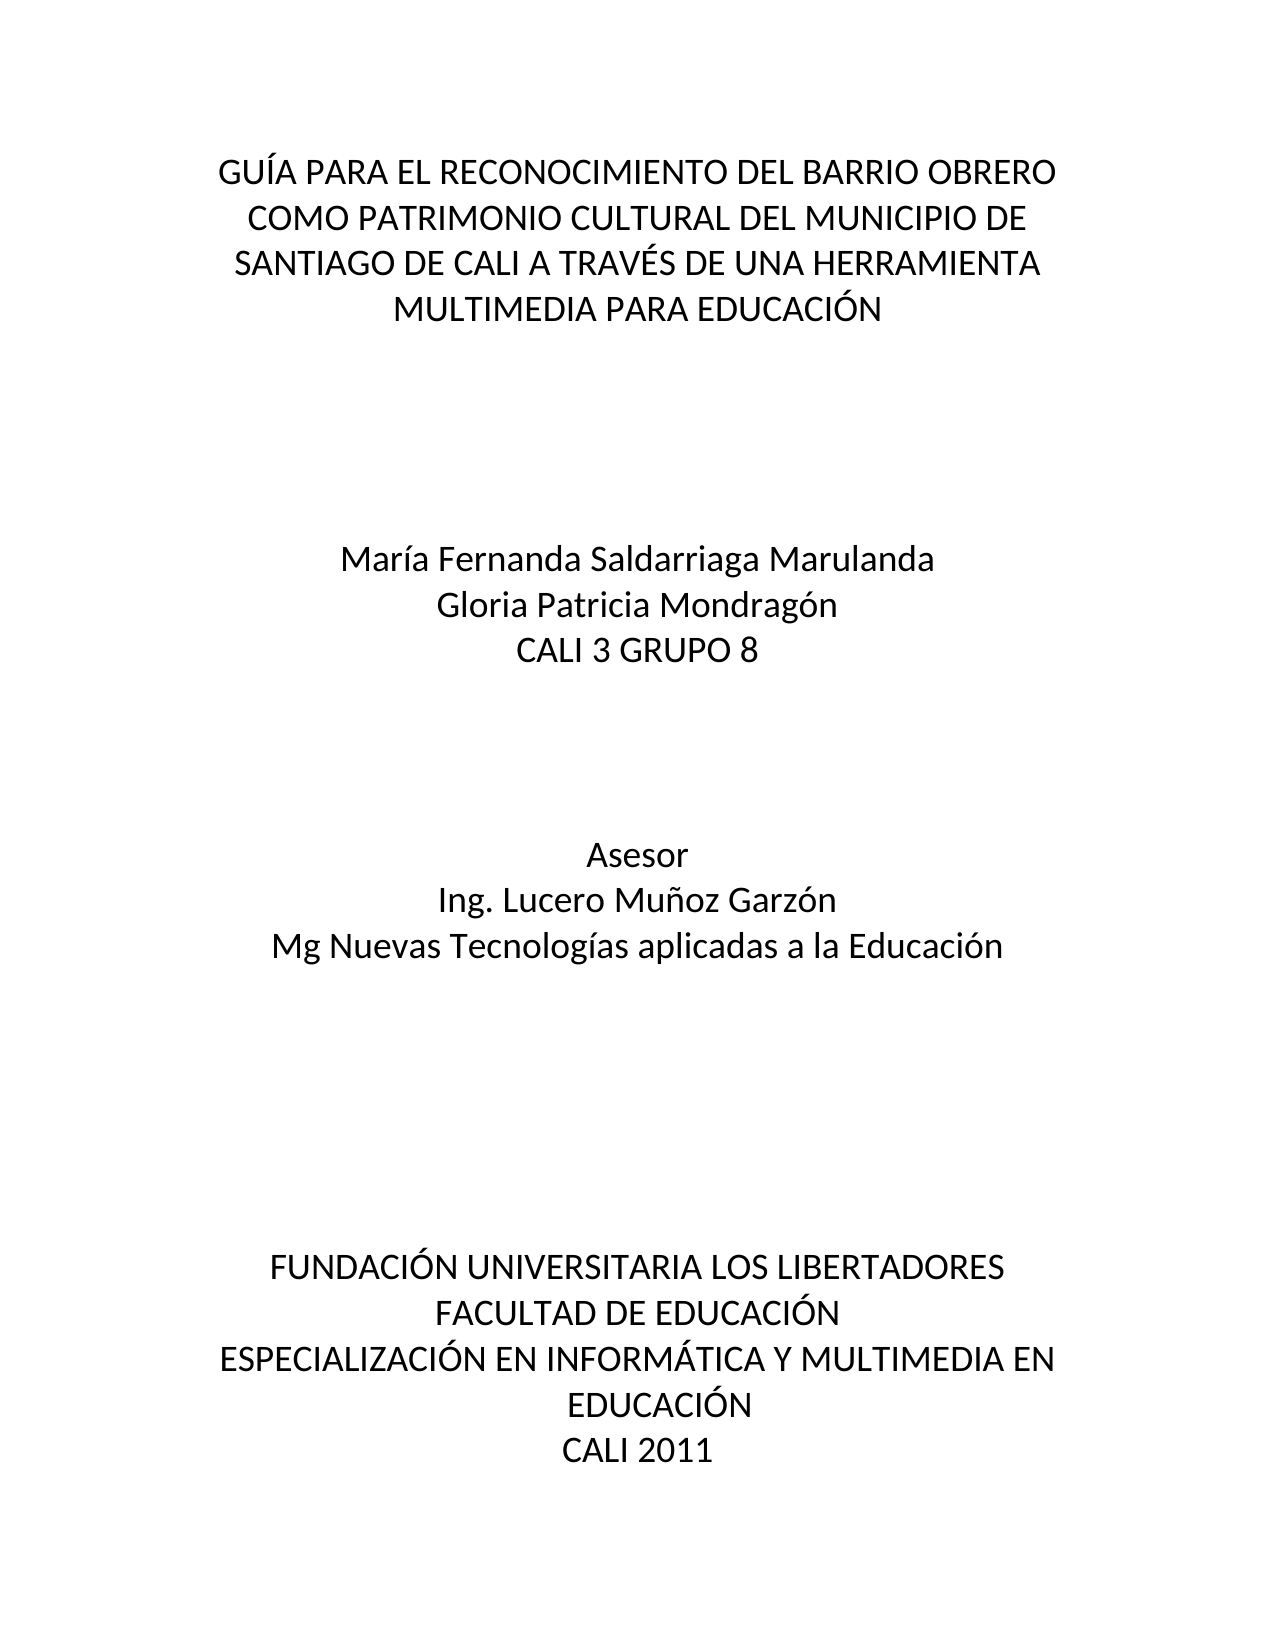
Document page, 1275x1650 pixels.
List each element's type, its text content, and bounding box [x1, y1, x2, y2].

text ESPECIALIZACIÓN EN INFORMÁTICA Y MULTIMEDIA EN EDUCACIÓN [177, 1335, 1098, 1426]
text María Fernanda Saldarriaga Marulanda [177, 535, 1098, 581]
text Ing. Lucero Muñoz Garzón [177, 876, 1098, 922]
text FACULTAD DE EDUCACIÓN [177, 1289, 1098, 1335]
text GUÍA PARA EL RECONOCIMIENTO DEL BARRIO OBRERO COMO PATRIMONIO CULTURAL DEL MUNICIPIO DE SANTIAGO DE CALI A TRAVÉS DE UNA HERRAMIENTA MULTIMEDIA PARA EDUCACIÓN [177, 148, 1098, 331]
text CALI 2011 [177, 1426, 1098, 1472]
text CALI 3 GRUPO 8 [177, 626, 1098, 672]
text FUNDACIÓN UNIVERSITARIA LOS LIBERTADORES [177, 1243, 1098, 1289]
text Gloria Patricia Mondragón [177, 581, 1098, 626]
text Mg Nuevas Tecnologías aplicadas a la Educación [177, 922, 1098, 968]
text Asesor [177, 831, 1098, 876]
